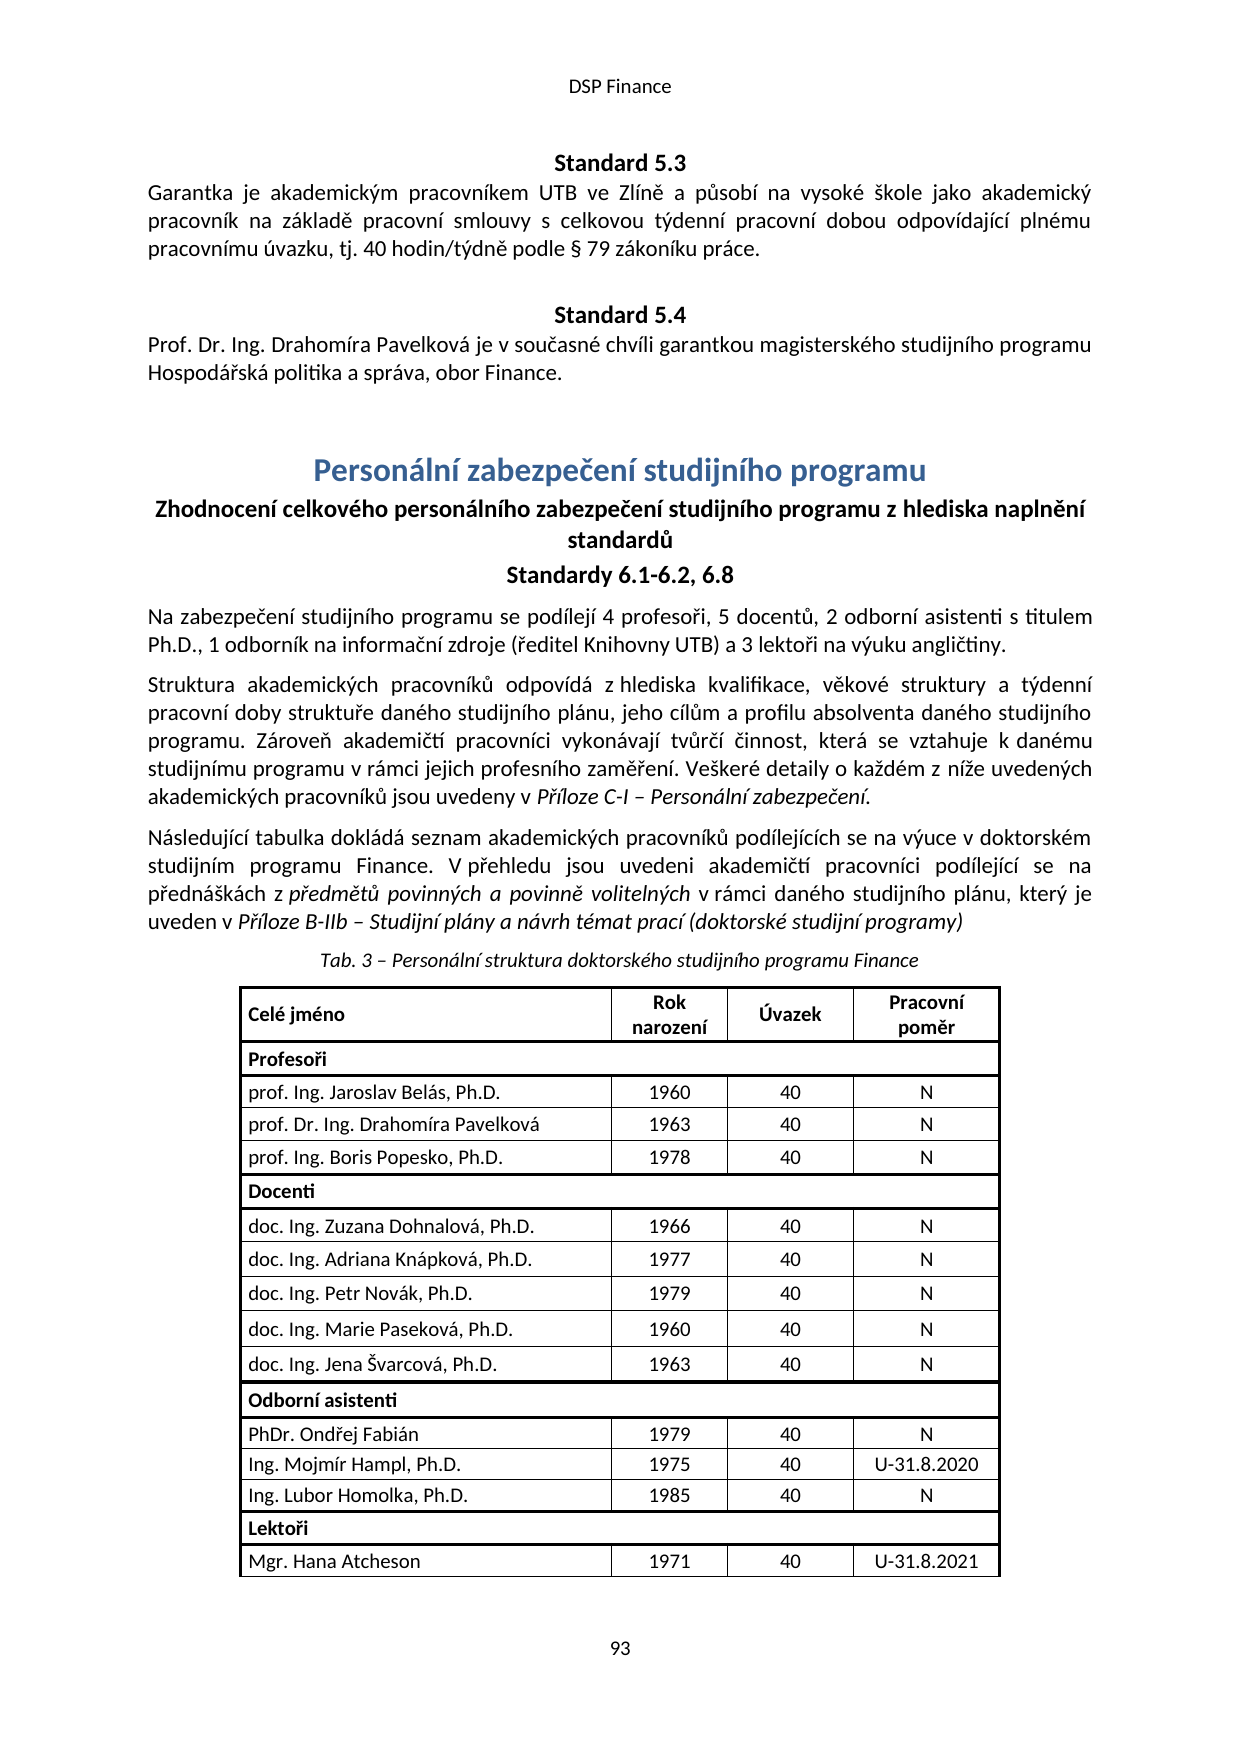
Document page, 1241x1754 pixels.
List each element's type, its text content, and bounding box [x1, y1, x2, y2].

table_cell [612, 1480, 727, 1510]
subtitle Zhodnocení celkového personálního zabezpečení studijního programu z hlediska naplnění standardů [148, 494, 1093, 555]
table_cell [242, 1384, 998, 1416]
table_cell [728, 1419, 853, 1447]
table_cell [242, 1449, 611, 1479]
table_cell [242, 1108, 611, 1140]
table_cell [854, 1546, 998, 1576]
text Tab. 3 – Personální struktura doktorského studijního programu Finance [148, 948, 1093, 973]
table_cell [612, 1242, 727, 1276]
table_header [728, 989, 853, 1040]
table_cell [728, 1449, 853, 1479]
text Na zabezpečení studijního programu se podílejí 4 profesoři, 5 docentů, 2 odborní asistenti s titulem Ph.D., 1 odborník na informační zdroje (ředitel Knihovny UTB) a 3 lektoři na výuku angličtiny. [148, 602, 1093, 658]
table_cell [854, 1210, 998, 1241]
text Následující tabulka dokládá seznam akademických pracovníků podílejících se na výuce v doktorském studijním programu Finance. V přehledu jsou uvedeni akademičtí pracovníci podílející se na přednáškách z předmětů povinných a povinně volitelných v rámci daného studijního plánu, který je uveden v Příloze B-IIb – Studijní plány a návrh témat prací (doktorské studijní programy) [148, 823, 1093, 935]
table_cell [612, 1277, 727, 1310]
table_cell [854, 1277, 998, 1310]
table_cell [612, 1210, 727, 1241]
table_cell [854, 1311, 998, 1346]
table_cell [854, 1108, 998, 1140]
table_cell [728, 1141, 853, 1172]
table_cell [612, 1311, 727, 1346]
subtitle Personální zabezpečení studijního programu [148, 449, 1093, 489]
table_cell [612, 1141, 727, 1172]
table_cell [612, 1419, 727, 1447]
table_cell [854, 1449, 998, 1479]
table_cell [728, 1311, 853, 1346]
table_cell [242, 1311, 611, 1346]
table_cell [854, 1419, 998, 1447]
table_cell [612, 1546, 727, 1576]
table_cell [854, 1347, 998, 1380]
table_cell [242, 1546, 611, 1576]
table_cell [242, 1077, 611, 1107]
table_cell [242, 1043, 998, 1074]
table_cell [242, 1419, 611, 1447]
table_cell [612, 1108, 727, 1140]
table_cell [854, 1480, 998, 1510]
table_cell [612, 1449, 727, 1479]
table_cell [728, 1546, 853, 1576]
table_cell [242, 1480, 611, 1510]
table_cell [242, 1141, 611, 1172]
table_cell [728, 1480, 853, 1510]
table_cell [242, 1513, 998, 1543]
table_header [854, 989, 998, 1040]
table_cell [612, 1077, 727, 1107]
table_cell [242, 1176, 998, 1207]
subtitle Standard 5.4 [148, 300, 1093, 330]
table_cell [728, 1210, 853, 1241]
text Prof. Dr. Ing. Drahomíra Pavelková je v současné chvíli garantkou magisterského studijního programu Hospodářská politika a správa, obor Finance. [148, 330, 1093, 386]
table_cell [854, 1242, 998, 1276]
subtitle Standardy 6.1-6.2, 6.8 [148, 559, 1093, 589]
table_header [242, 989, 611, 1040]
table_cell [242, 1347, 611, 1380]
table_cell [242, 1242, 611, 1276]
subtitle Standard 5.3 [148, 148, 1093, 178]
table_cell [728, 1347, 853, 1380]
text Struktura akademických pracovníků odpovídá z hlediska kvalifikace, věkové struktury a týdenní pracovní doby struktuře daného studijního plánu, jeho cílům a profilu absolventa daného studijního programu. Zároveň akademičtí pracovníci vykonávají tvůrčí činnost, která se vztahuje k danému studijnímu programu v rámci jejich profesního zaměření. Veškeré detaily o každém z níže uvedených akademických pracovníků jsou uvedeny v Příloze C-I – Personální zabezpečení. [148, 670, 1093, 811]
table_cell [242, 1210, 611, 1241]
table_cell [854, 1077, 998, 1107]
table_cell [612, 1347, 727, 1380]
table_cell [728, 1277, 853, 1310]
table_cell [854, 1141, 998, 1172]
text Garantka je akademickým pracovníkem UTB ve Zlíně a působí na vysoké škole jako akademický pracovník na základě pracovní smlouvy s celkovou týdenní pracovní dobou odpovídající plnému pracovnímu úvazku, tj. 40 hodin/týdně podle § 79 zákoníku práce. [148, 178, 1093, 262]
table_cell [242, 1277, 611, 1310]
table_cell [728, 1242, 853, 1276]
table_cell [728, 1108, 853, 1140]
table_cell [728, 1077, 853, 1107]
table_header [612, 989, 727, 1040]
